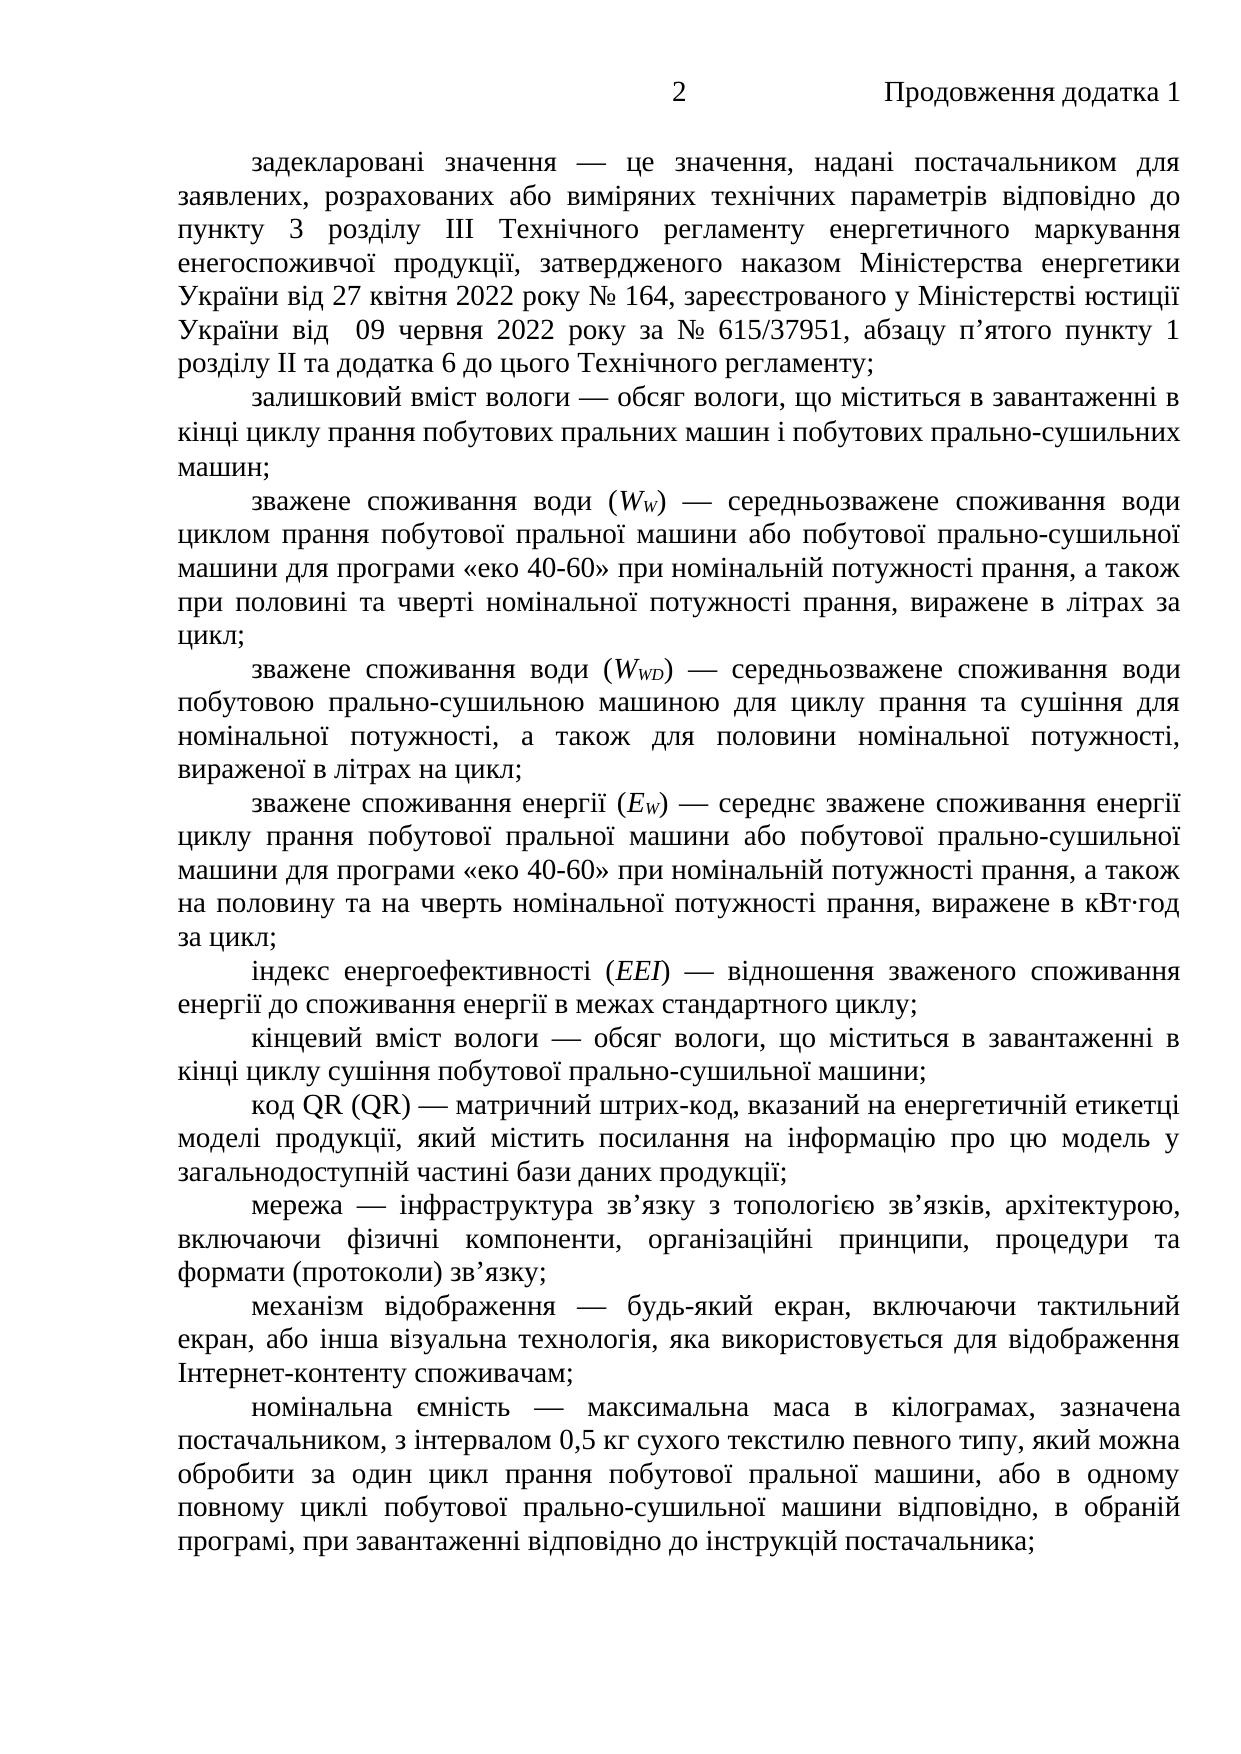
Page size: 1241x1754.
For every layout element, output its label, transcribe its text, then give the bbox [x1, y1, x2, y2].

text номінальна ємність — максимальна маса в кілограмах, зазначена постачальником, з інтервалом 0,5 кг сухого текстилю певного типу, який можна обробити за один цикл прання побутової пральної машини, або в одному повному циклі побутової прально-сушильної машини відповідно, в обраній програмі, при завантаженні відповідно до інструкцій постачальника; [177, 1389, 1181, 1556]
text індекс енергоефективності (EEI) — відношення зваженого споживання енергії до споживання енергії в межах стандартного циклу; [177, 953, 1181, 1020]
text зважене споживання води (WW) — середньозважене споживання води циклом прання побутової пральної машини або побутової прально-сушильної машини для програми «еко 40-60» при номінальній потужності прання, а також при половині та чверті номінальної потужності прання, виражене в літрах за цикл; [177, 483, 1181, 651]
text зважене споживання енергії (EW) — середнє зважене споживання енергії циклу прання побутової пральної машини або побутової прально-сушильної машини для програми «еко 40-60» при номінальній потужності прання, а також на половину та на чверть номінальної потужності прання, виражене в кВт∙год за цикл; [177, 785, 1181, 953]
text задекларовані значення — це значення, надані постачальником для заявлених, розрахованих або виміряних технічних параметрів відповідно до пункту 3 розділу ІІІ Технічного регламенту енергетичного маркування енегоспоживчої продукції, затвердженого наказом Міністерства енергетики України від 27 квітня 2022 року № 164, зареєстрованого у Міністерстві юстиції України від 09 червня 2022 року за № 615/37951, абзацу п’ятого пункту 1 розділу ІІ та додатка 6 до цього Технічного регламенту; [177, 144, 1181, 379]
text механізм відображення — будь-який екран, включаючи тактильний екран, або інша візуальна технологія, яка використовується для відображення Інтернет-контенту споживачам; [177, 1288, 1181, 1389]
text зважене споживання води (WWD) — середньозважене споживання води побутовою прально-сушильною машиною для циклу прання та сушіння для номінальної потужності, а також для половини номінальної потужності, вираженої в літрах на цикл; [177, 651, 1181, 785]
text кінцевий вміст вологи — обсяг вологи, що міститься в завантаженні в кінці циклу сушіння побутової прально-сушильної машини; [177, 1020, 1181, 1087]
text код QR (QR) — матричний штрих-код, вказаний на енергетичній етикетці моделі продукції, який містить посилання на інформацію про цю модель у загальнодоступній частині бази даних продукції; [177, 1087, 1181, 1187]
text мережа — інфраструктура зв’язку з топологією зв’язків, архітектурою, включаючи фізичні компоненти, організаційні принципи, процедури та формати (протоколи) зв’язку; [177, 1187, 1181, 1288]
text залишковий вміст вологи — обсяг вологи, що міститься в завантаженні в кінці циклу прання побутових пральних машин і побутових прально-сушильних машин; [177, 379, 1181, 483]
